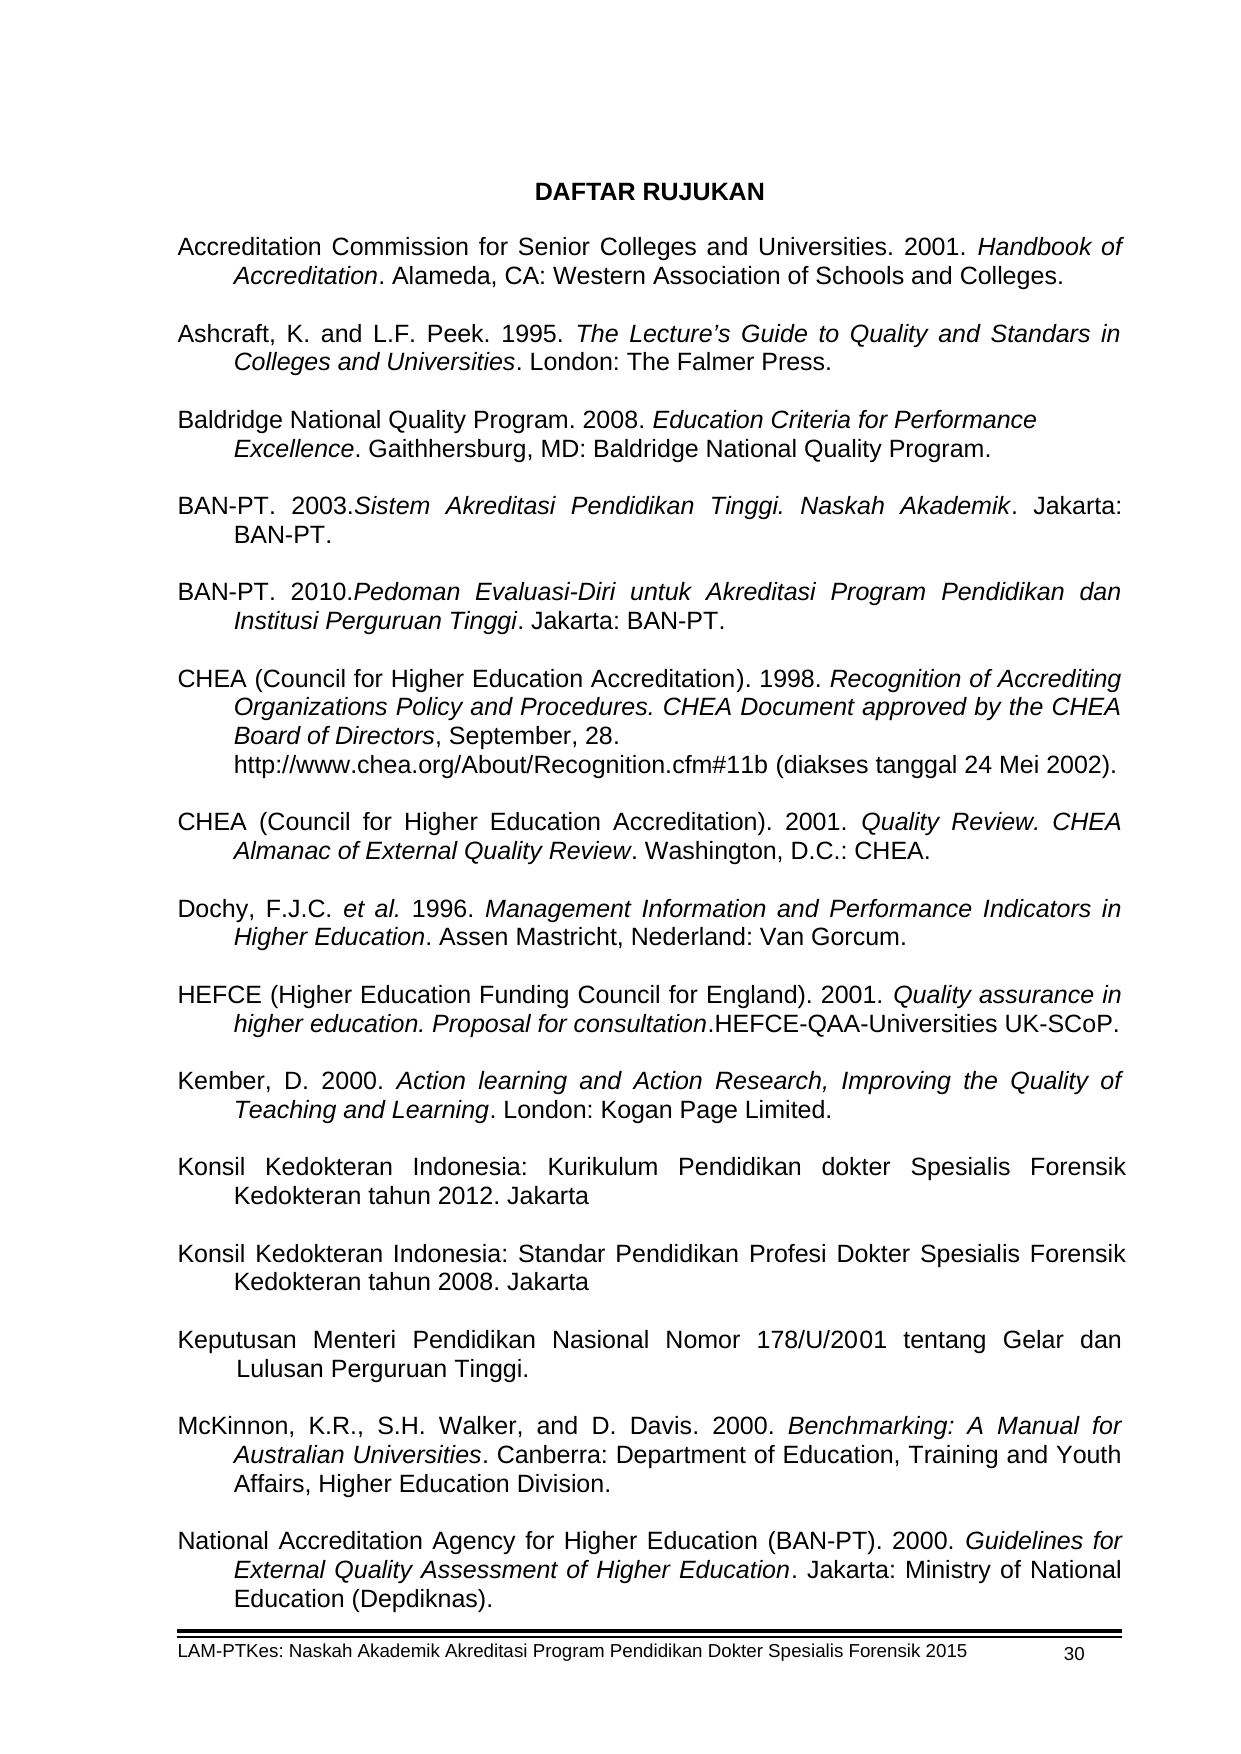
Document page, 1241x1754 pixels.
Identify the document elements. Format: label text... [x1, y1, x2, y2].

text Kember, D. 2000. Action learning and Action Research, Improving the Quality of Teaching and Learning. London: Kogan Page Limited. [177, 1066, 1122, 1123]
subtitle DAFTAR RUJUKAN [177, 177, 1122, 206]
text HEFCE (Higher Education Funding Council for England). 2001. Quality assurance in higher education. Proposal for consultation.HEFCE-QAA-Universities UK-SCoP. [177, 980, 1122, 1037]
text Dochy, F.J.C. et al. 1996. Management Information and Performance Indicators in Higher Education. Assen Mastricht, Nederland: Van Gorcum. [177, 893, 1122, 951]
text BAN-PT. 2010.Pedoman Evaluasi-Diri untuk Akreditasi Program Pendidikan dan Institusi Perguruan Tinggi. Jakarta: BAN-PT. [177, 577, 1122, 635]
text Konsil Kedokteran Indonesia: Standar Pendidikan Profesi Dokter Spesialis Forensik Kedokteran tahun 2008. Jakarta [177, 1238, 1127, 1296]
text CHEA (Council for Higher Education Accreditation). 2001. Quality Review. CHEA Almanac of External Quality Review. Washington, D.C.: CHEA. [177, 807, 1122, 865]
text National Accreditation Agency for Higher Education (BAN-PT). 2000. Guidelines for External Quality Assessment of Higher Education. Jakarta: Ministry of National Education (Depdiknas). [177, 1526, 1122, 1612]
text Ashcraft, K. and L.F. Peek. 1995. The Lecture’s Guide to Quality and Standars in Colleges and Universities. London: The Falmer Press. [177, 318, 1122, 376]
text McKinnon, K.R., S.H. Walker, and D. Davis. 2000. Benchmarking: A Manual for Australian Universities. Canberra: Department of Education, Training and Youth Affairs, Higher Education Division. [177, 1411, 1122, 1497]
text Accreditation Commission for Senior Colleges and Universities. 2001. Handbook of Accreditation. Alameda, CA: Western Association of Schools and Colleges. [177, 232, 1122, 290]
text http://www.chea.org/About/Recognition.cfm#11b (diakses tanggal 24 Mei 2002). [233, 750, 1122, 778]
text Konsil Kedokteran Indonesia: Kurikulum Pendidikan dokter Spesialis Forensik Kedokteran tahun 2012. Jakarta [177, 1152, 1127, 1210]
text Baldridge National Quality Program. 2008. Education Criteria for Performance Excellence. Gaithhersburg, MD: Baldridge National Quality Program. [177, 405, 1122, 462]
text BAN-PT. 2003.Sistem Akreditasi Pendidikan Tinggi. Naskah Akademik. Jakarta: BAN-PT. [177, 491, 1122, 548]
text CHEA (Council for Higher Education Accreditation). 1998. Recognition of Accrediting Organizations Policy and Procedures. CHEA Document approved by the CHEA Board of Directors, September, 28. [177, 663, 1122, 750]
text Keputusan Menteri Pendidikan Nasional Nomor 178/U/2001 tentang Gelar dan Lulusan Perguruan Tinggi. [177, 1325, 1122, 1382]
